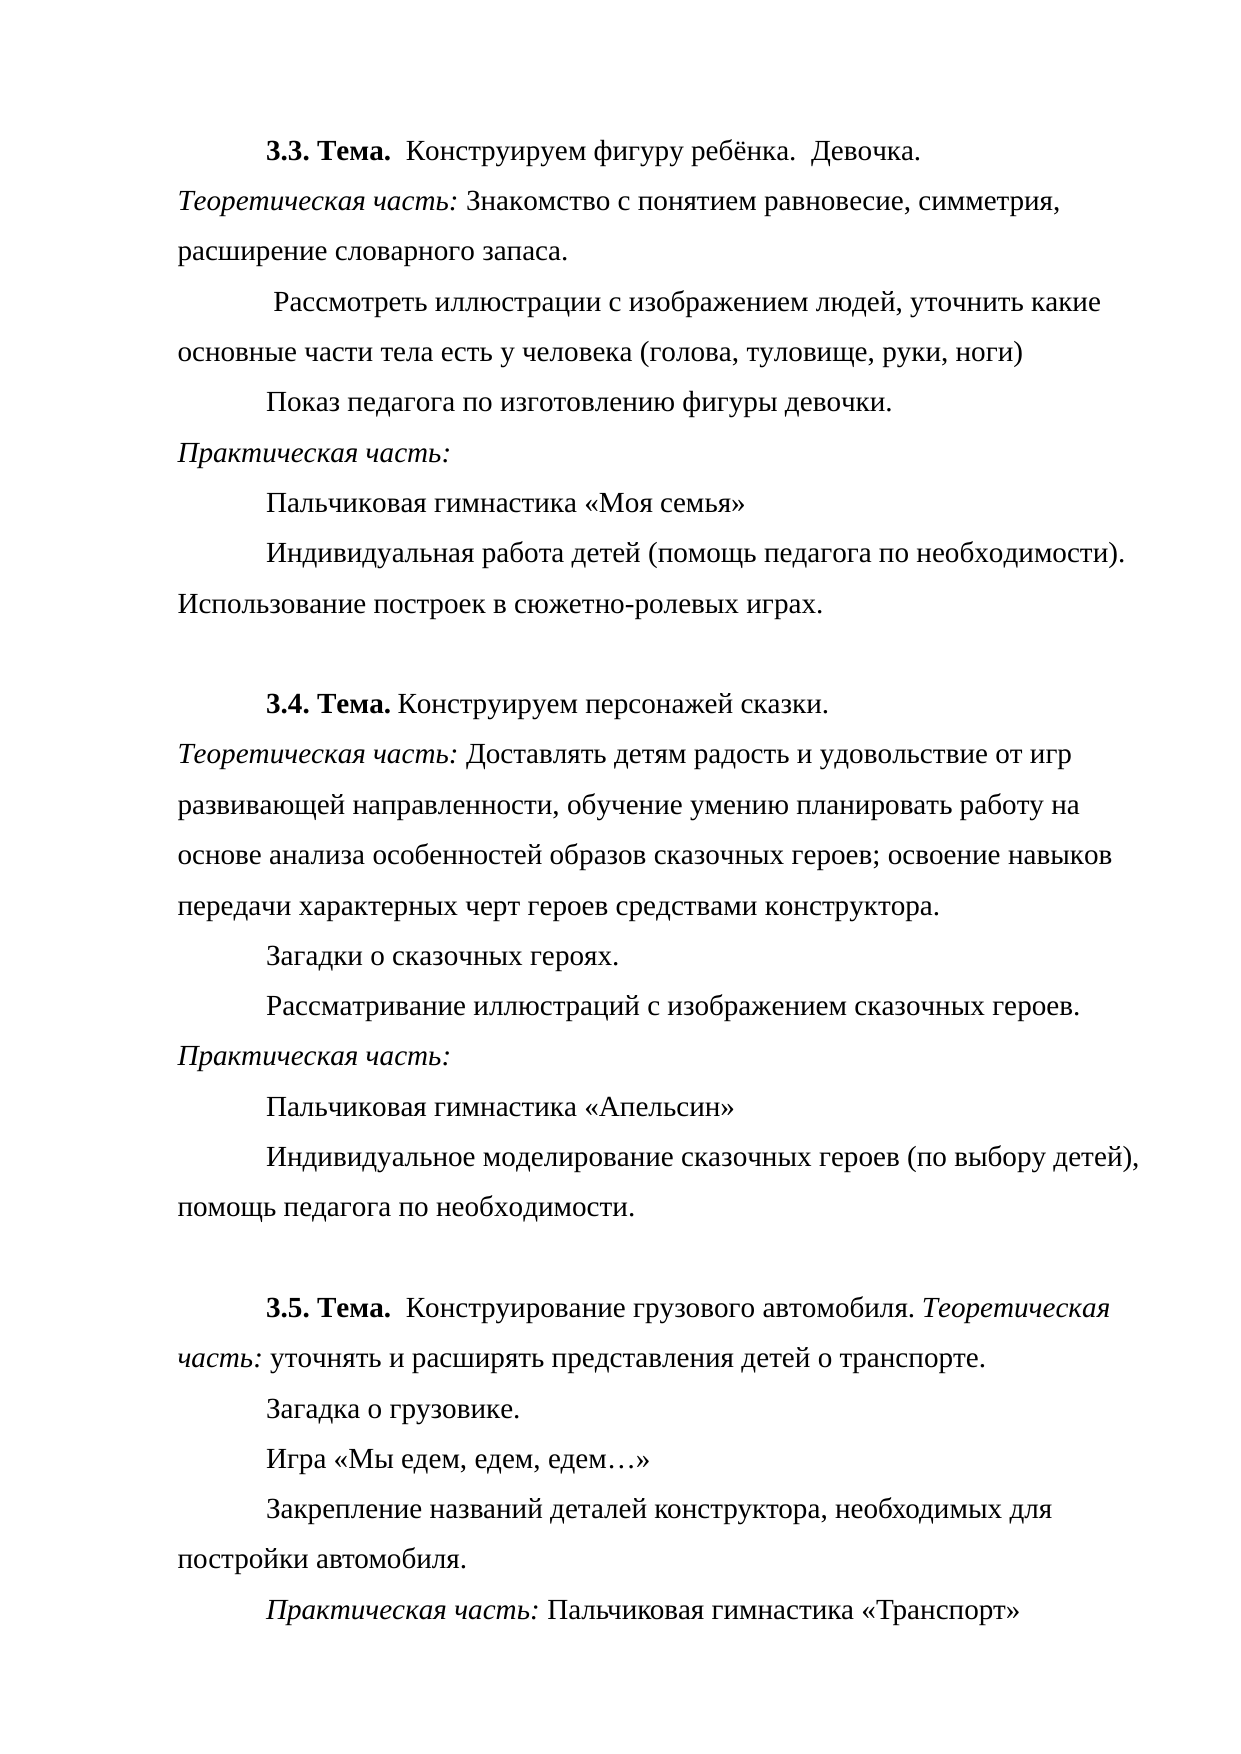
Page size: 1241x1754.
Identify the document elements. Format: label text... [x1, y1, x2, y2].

list Рассмотреть иллюстрации с изображением людей, уточнить какие основные части тела есть у человека (голова, туловище, руки, ноги) [177, 284, 1152, 368]
list Рассматривание иллюстраций с изображением сказочных героев. Практическая часть: [177, 988, 1152, 1072]
list 3.3. Тема. Конструируем фигуру ребёнка. Девочка. Теоретическая часть: Знакомство с понятием равновесие, симметрия, расширение словарного запаса. [177, 133, 1152, 267]
list Пальчиковая гимнастика «Моя семья» [177, 485, 1152, 519]
list Игра «Мы едем, едем, едем…» [177, 1441, 1152, 1474]
list 3.4. Тема. Конструируем персонажей сказки. Теоретическая часть: Доставлять детям радость и удовольствие от игр развивающей направленности, обучение умению планировать работу на основе анализа особенностей образов сказочных героев; освоение навыков передачи характерных черт героев средствами конструктора. [177, 686, 1152, 921]
list Закрепление названий деталей конструктора, необходимых для постройки автомобиля. [177, 1491, 1152, 1575]
list Индивидуальное моделирование сказочных героев (по выбору детей), помощь педагога по необходимости. [177, 1139, 1152, 1223]
list Практическая часть: Пальчиковая гимнастика «Транспорт» [177, 1592, 1152, 1626]
list Индивидуальная работа детей (помощь педагога по необходимости). Использование построек в сюжетно-ролевых играх. [177, 535, 1152, 619]
list Загадка о грузовике. [177, 1391, 1152, 1424]
list 3.5. Тема. Конструирование грузового автомобиля. Теоретическая часть: уточнять и расширять представления детей о транспорте. [177, 1290, 1152, 1374]
list Загадки о сказочных героях. [177, 938, 1152, 971]
list Показ педагога по изготовлению фигуры девочки. Практическая часть: [177, 384, 1152, 468]
list Пальчиковая гимнастика «Апельсин» [177, 1089, 1152, 1122]
